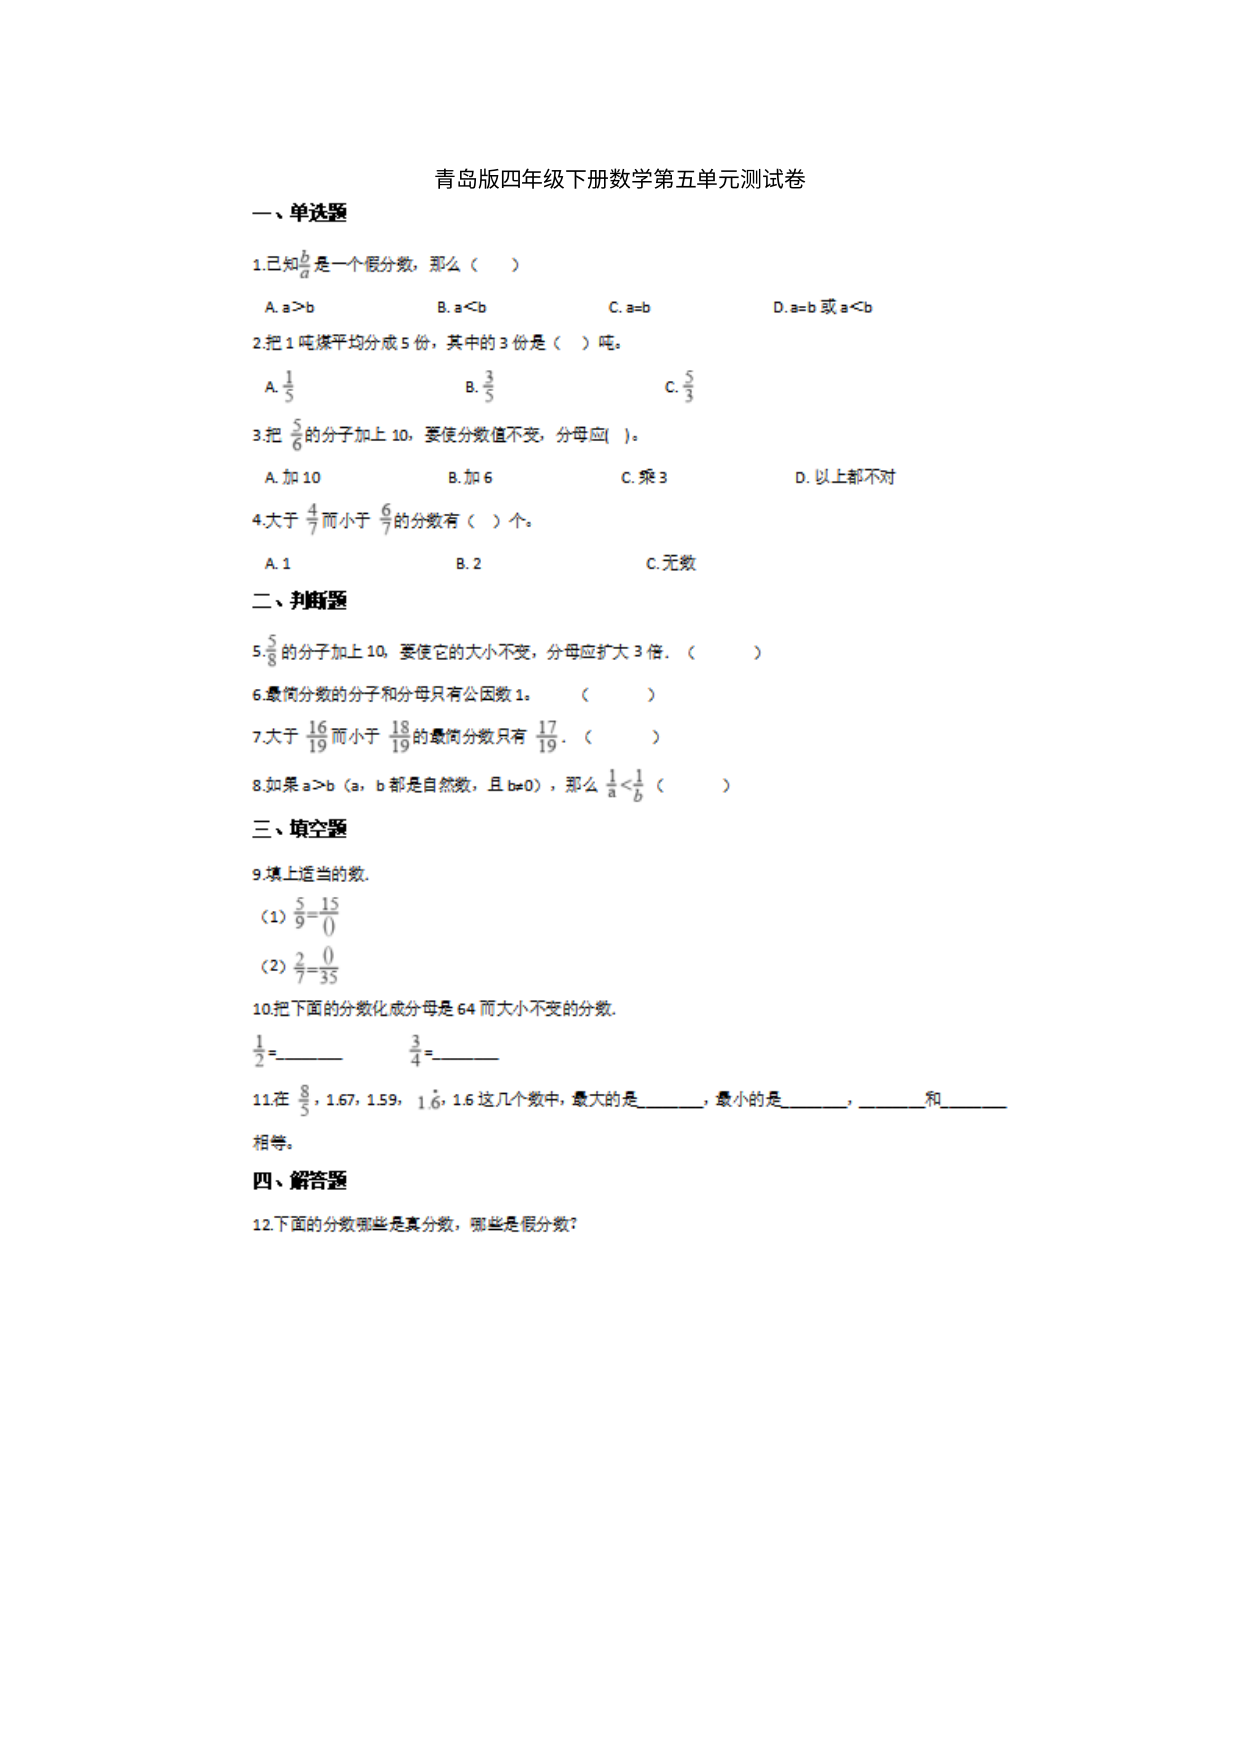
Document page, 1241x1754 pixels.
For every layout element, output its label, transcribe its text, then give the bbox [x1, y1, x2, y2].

text 青岛版四年级下册数学第五单元测试卷 [187, 162, 1053, 194]
picture [223, 194, 1017, 1254]
